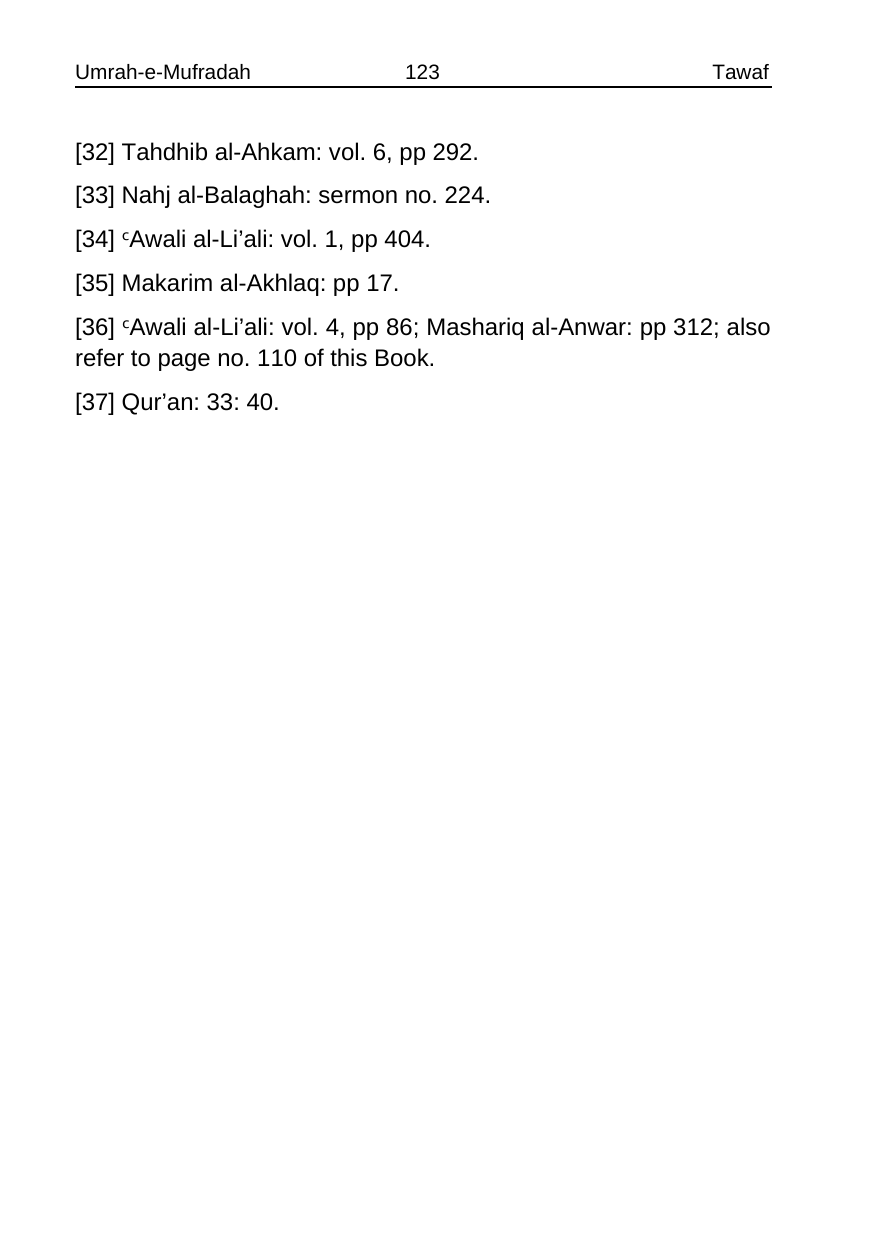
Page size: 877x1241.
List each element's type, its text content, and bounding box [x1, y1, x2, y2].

text [35] Makarim al-Akhlaq: pp 17. [75, 266, 772, 297]
text [32] Tahdhib al-Ahkam: vol. 6, pp 292. [75, 135, 772, 166]
text [37] Qur’an: 33: 40. [75, 385, 772, 416]
text [33] Nahj al-Balaghah: sermon no. 224. [75, 179, 772, 210]
text [36] ᶜAwali al-Li’ali: vol. 4, pp 86; Mashariq al-Anwar: pp 312; also refer to page no. 110 of this Book. [75, 310, 772, 372]
text [34] ᶜAwali al-Li’ali: vol. 1, pp 404. [75, 222, 772, 254]
